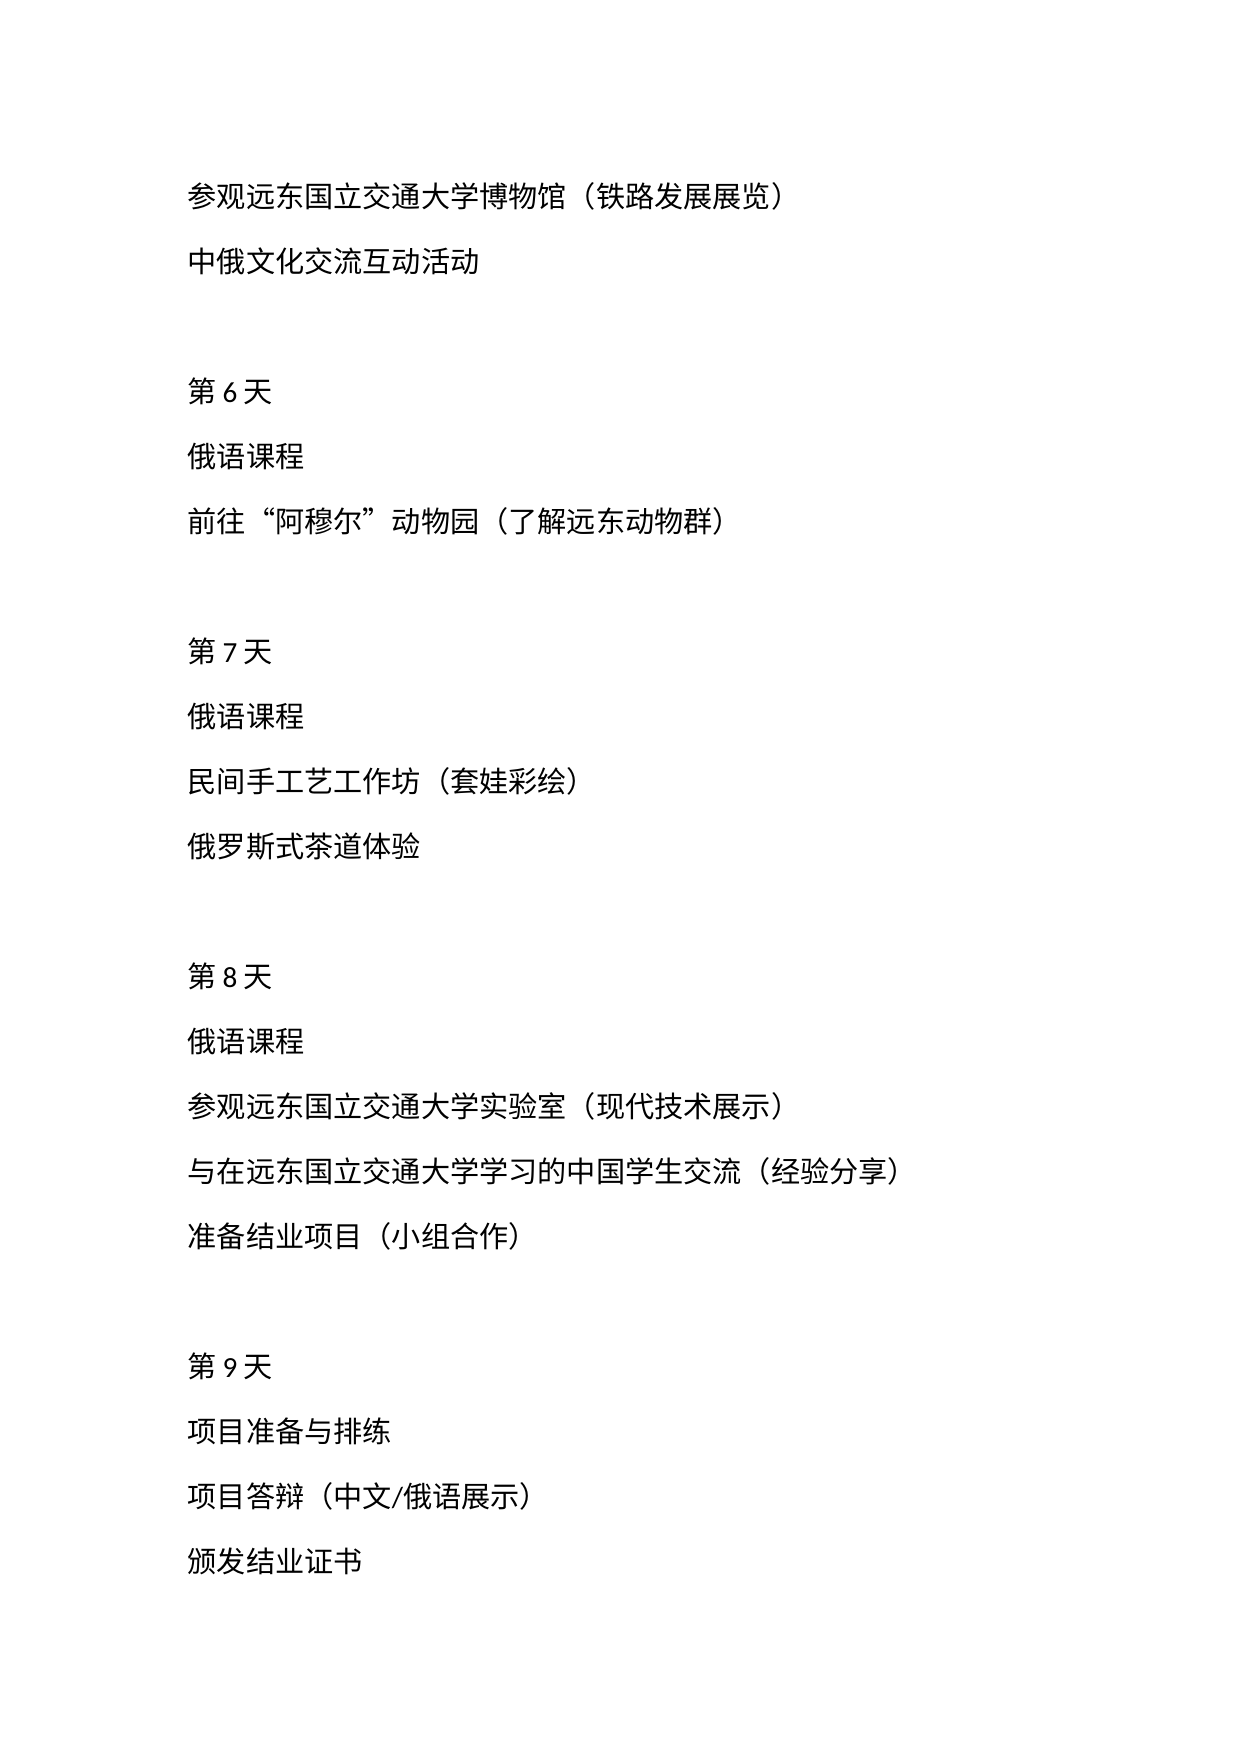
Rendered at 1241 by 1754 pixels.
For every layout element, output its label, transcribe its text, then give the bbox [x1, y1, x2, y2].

text 前往“阿穆尔”动物园（了解远东动物群） [187, 487, 1053, 552]
text 第7天 [187, 617, 1053, 682]
text 颁发结业证书 [187, 1527, 1053, 1592]
text 中俄文化交流互动活动 [187, 227, 1053, 292]
text 民间手工艺工作坊（套娃彩绘） [187, 747, 1053, 812]
text 项目准备与排练 [187, 1397, 1053, 1462]
text 俄语课程 [187, 422, 1053, 487]
text 俄语课程 [187, 682, 1053, 747]
text 与在远东国立交通大学学习的中国学生交流（经验分享） [187, 1137, 1053, 1202]
text 俄语课程 [187, 1007, 1053, 1072]
text 第9天 [187, 1332, 1053, 1397]
text 准备结业项目（小组合作） [187, 1202, 1053, 1267]
text 第6天 [187, 357, 1053, 422]
text 第8天 [187, 942, 1053, 1007]
text 参观远东国立交通大学实验室（现代技术展示） [187, 1072, 1053, 1137]
text 项目答辩（中文/俄语展示） [187, 1462, 1053, 1527]
text 参观远东国立交通大学博物馆（铁路发展展览） [187, 162, 1053, 227]
text 俄罗斯式茶道体验 [187, 812, 1053, 877]
